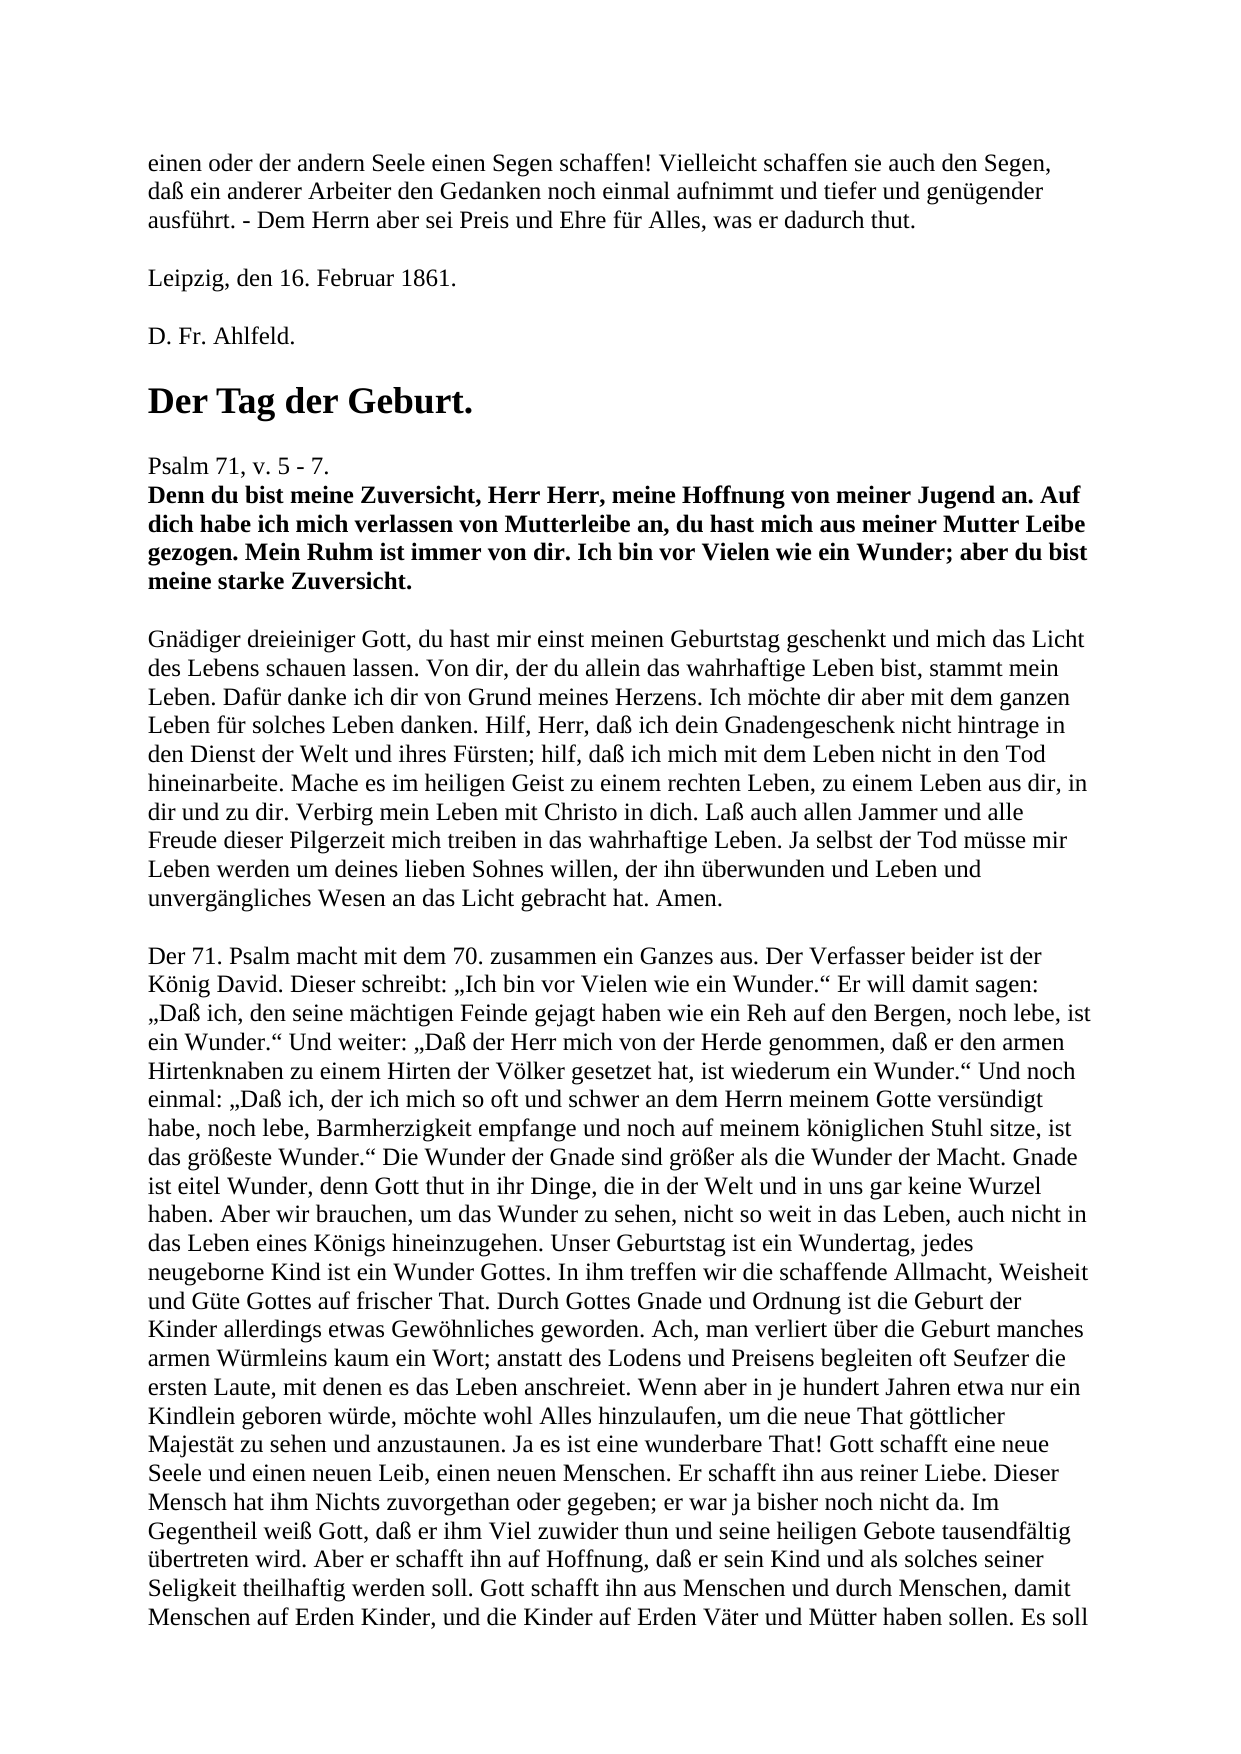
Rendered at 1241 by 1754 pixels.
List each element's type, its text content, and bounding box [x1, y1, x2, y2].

text Psalm 71, v. 5 - 7. Denn du bist meine Zuversicht, Herr Herr, meine Hoffnung von meiner Jugend an. Auf dich habe ich mich verlassen von Mutterleibe an, du hast mich aus meiner Mutter Leibe gezogen. Mein Ruhm ist immer von dir. Ich bin vor Vielen wie ein Wunder; aber du bist meine starke Zuversicht. [148, 451, 1093, 595]
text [148, 941, 1093, 1631]
subtitle Der Tag der Geburt. [148, 379, 1093, 422]
text D. Fr. Ahlfeld. [148, 321, 1093, 350]
text Leipzig, den 16. Februar 1861. [148, 263, 1093, 292]
text Gnädiger dreieiniger Gott, du hast mir einst meinen Geburtstag geschenkt und mich das Licht des Lebens schauen lassen. Von dir, der du allein das wahrhaftige Leben bist, stammt mein Leben. Dafür danke ich dir von Grund meines Herzens. Ich möchte dir aber mit dem ganzen Leben für solches Leben danken. Hilf, Herr, daß ich dein Gnadengeschenk nicht hintrage in den Dienst der Welt und ihres Fürsten; hilf, daß ich mich mit dem Leben nicht in den Tod hineinarbeite. Mache es im heiligen Geist zu einem rechten Leben, zu einem Leben aus dir, in dir und zu dir. Verbirg mein Leben mit Christo in dich. Laß auch allen Jammer und alle Freude dieser Pilgerzeit mich treiben in das wahrhaftige Leben. Ja selbst der Tod müsse mir Leben werden um deines lieben Sohnes willen, der ihn überwunden und Leben und unvergängliches Wesen an das Licht gebracht hat. Amen. [148, 624, 1093, 912]
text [148, 148, 1093, 234]
